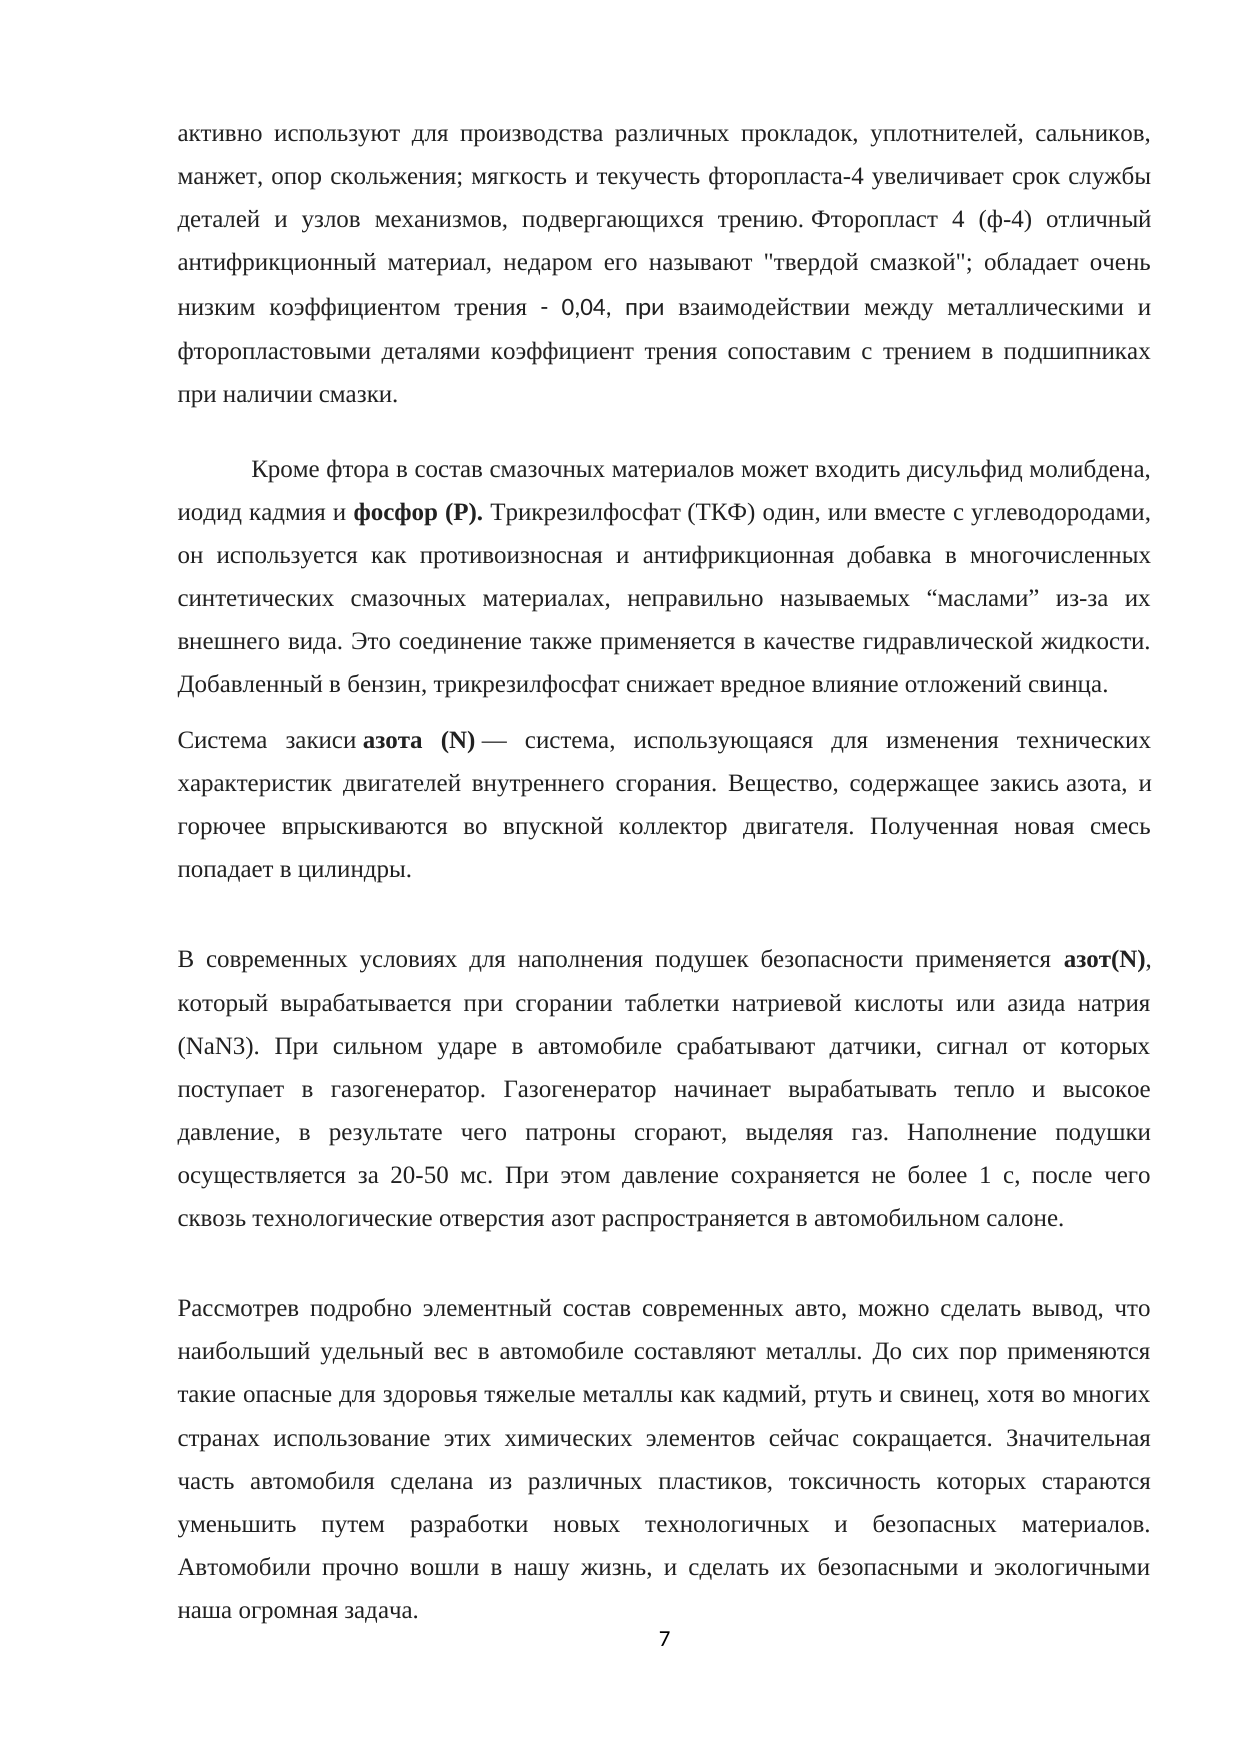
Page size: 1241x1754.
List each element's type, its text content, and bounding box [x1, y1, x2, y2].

text Система закиси азота (N) — система, использующаяся для изменения технических характеристик двигателей внутреннего сгорания. Вещество, содержащее закись азота, и горючее впрыскиваются во впускной коллектор двигателя. Полученная новая смесь попадает в цилиндры. [177, 725, 1152, 883]
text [177, 118, 1152, 408]
text Кроме фтора в состав смазочных материалов может входить дисульфид молибдена, иодид кадмия и фосфор (P). Трикрезилфосфат (ТКФ) один, или вместе с углеводородами, он используется как противоизносная и антифрикционная добавка в многочисленных синтетических смазочных материалах, неправильно называемых “маслами” из-за их внешнего вида. Это соединение также применяется в качестве гидравлической жидкости. Добавленный в бензин, трикрезилфосфат снижает вредное влияние отложений свинца. [177, 454, 1152, 698]
text Рассмотрев подробно элементный состав современных авто, можно сделать вывод, что наибольший удельный вес в автомобиле составляют металлы. До сих пор применяются такие опасные для здоровья тяжелые металлы как кадмий, ртуть и свинец, хотя во многих странах использование этих химических элементов сейчас сокращается. Значительная часть автомобиля сделана из различных пластиков, токсичность которых стараются уменьшить путем разработки новых технологичных и безопасных материалов. Автомобили прочно вошли в нашу жизнь, и сделать их безопасными и экологичными наша огромная задача. [177, 1293, 1152, 1624]
text В современных условиях для наполнения подушек безопасности применяется азот(N), который вырабатывается при сгорании таблетки натриевой кислоты или азида натрия (NaN3). При сильном ударе в автомобиле срабатывают датчики, сигнал от которых поступает в газогенератор. Газогенератор начинает вырабатывать тепло и высокое давление, в результате чего патроны сгорают, выделяя газ. Наполнение подушки осуществляется за 20-50 мс. При этом давление сохраняется не более 1 с, после чего сквозь технологические отверстия азот распространяется в автомобильном салоне. [177, 944, 1152, 1232]
